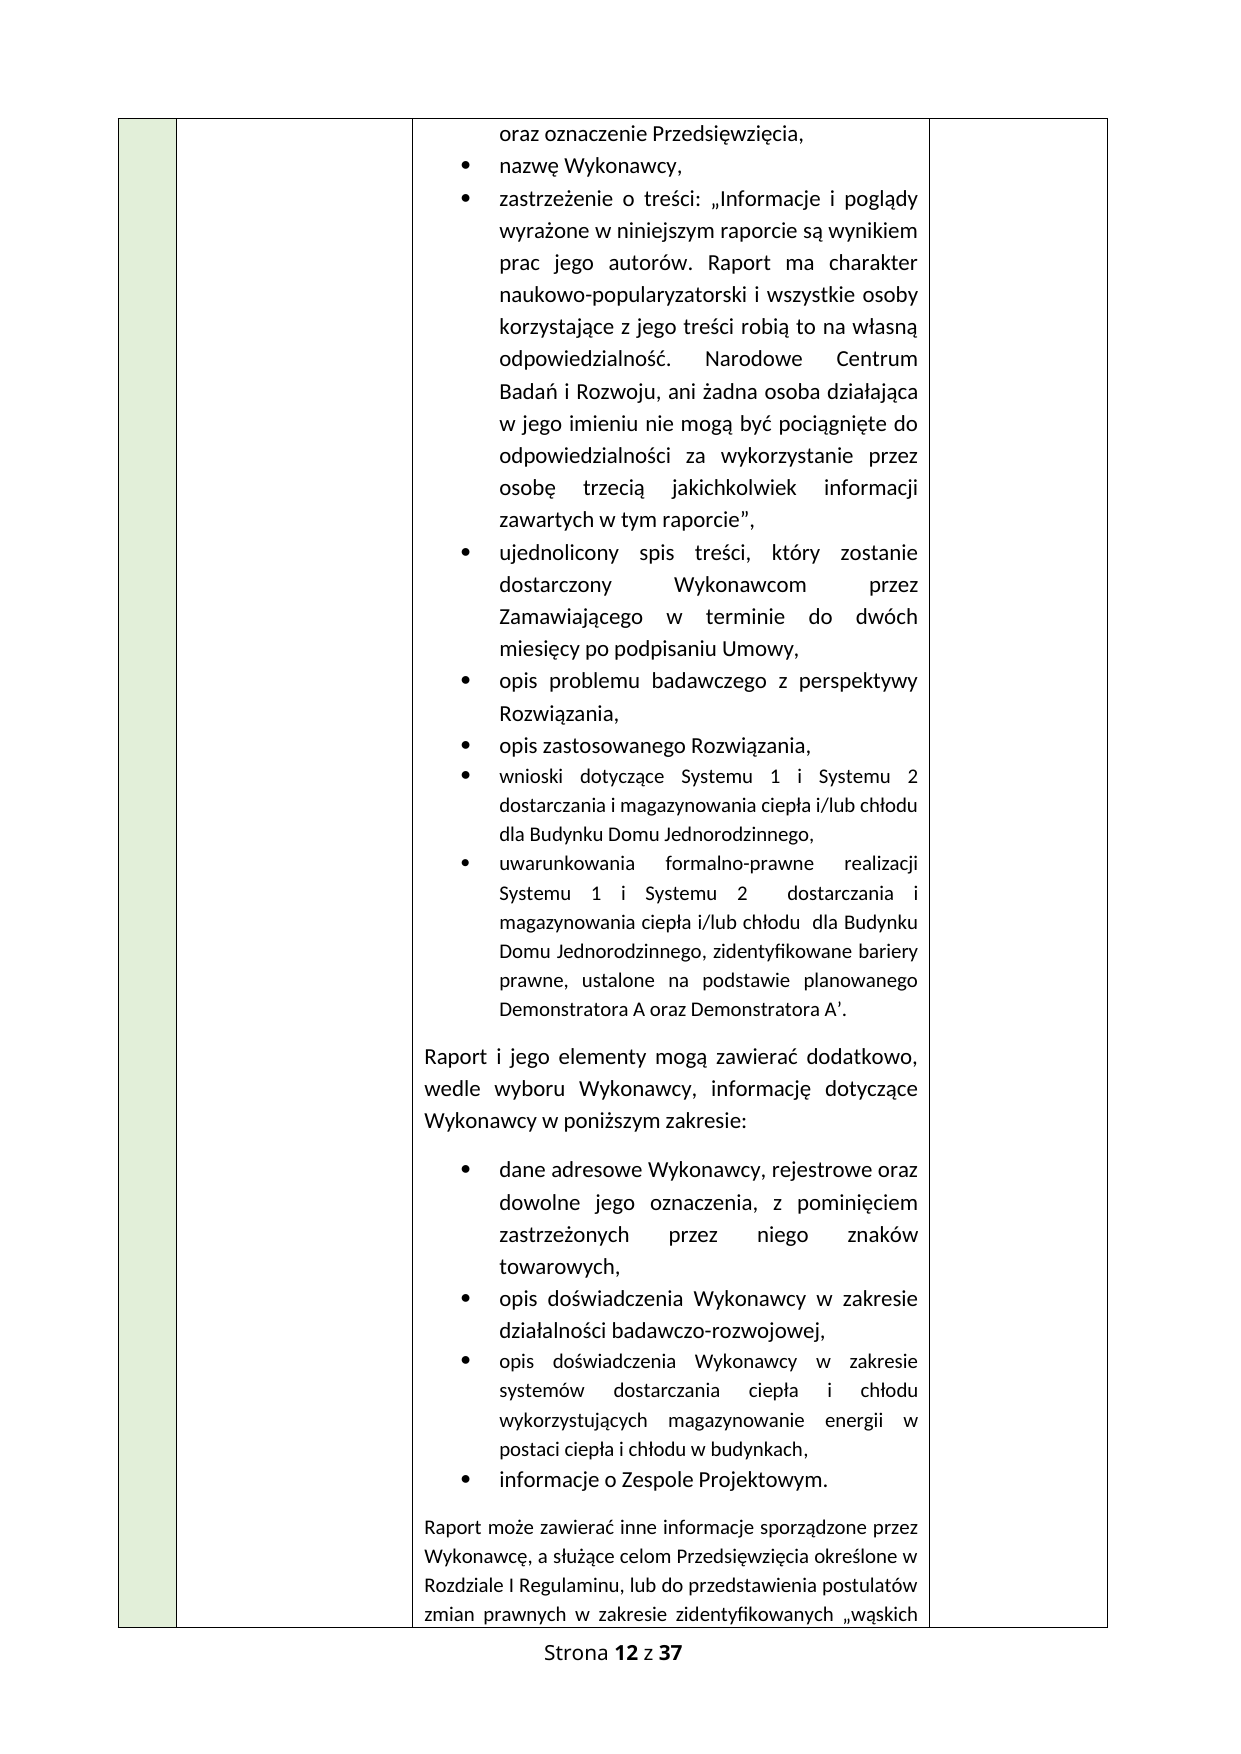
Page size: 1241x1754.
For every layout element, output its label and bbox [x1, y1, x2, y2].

table_cell [177, 119, 412, 1627]
table_cell [119, 119, 176, 1627]
table_cell [930, 119, 1107, 1627]
table_cell [413, 119, 929, 1627]
